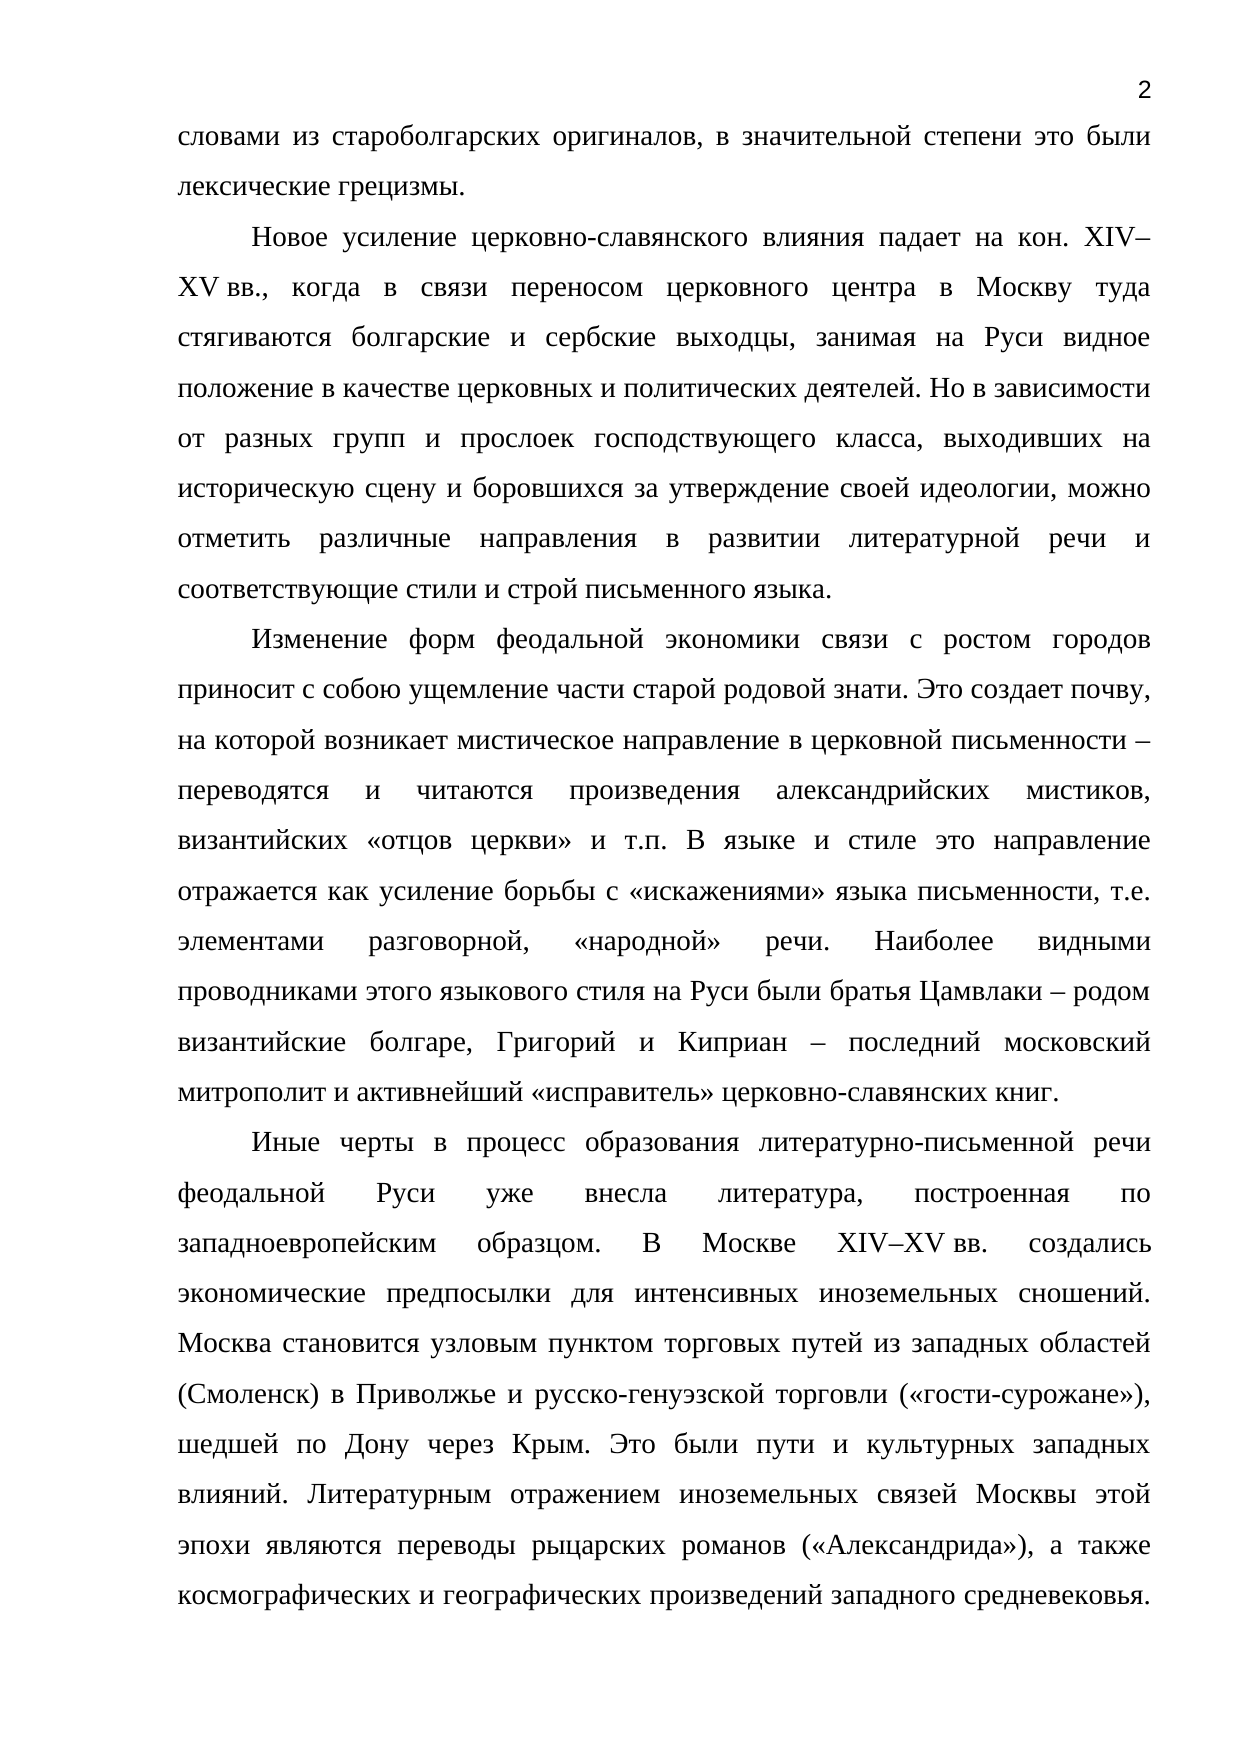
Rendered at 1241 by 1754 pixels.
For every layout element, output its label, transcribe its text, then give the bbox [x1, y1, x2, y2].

text Новое усиление церковно-славянского влияния падает на кон. XIV–XV вв., когда в связи переносом церковного центра в Москву туда стягиваются болгарские и сербские выходцы, занимая на Руси видное положение в качестве церковных и политических деятелей. Но в зависимости от разных групп и прослоек господствующего класса, выходивших на историческую сцену и боровшихся за утверждение своей идеологии, можно отметить различные направления в развитии литературной речи и соответствующие стили и строй письменного языка. [177, 219, 1152, 604]
text Изменение форм феодальной экономики связи с ростом городов приносит с собою ущемление части старой родовой знати. Это создает почву, на которой возникает мистическое направление в церковной письменности – переводятся и читаются произведения александрийских мистиков, византийских «отцов церкви» и т.п. В языке и стиле это направление отражается как усиление борьбы с «искажениями» языка письменности, т.е. элементами разговорной, «народной» речи. Наиболее видными проводниками этого языкового стиля на Руси были братья Цамвлаки – родом византийские болгаре, Григорий и Киприан – последний московский митрополит и активнейший «исправитель» церковно-славянских книг. [177, 621, 1152, 1108]
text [177, 118, 1152, 202]
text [177, 1124, 1152, 1611]
